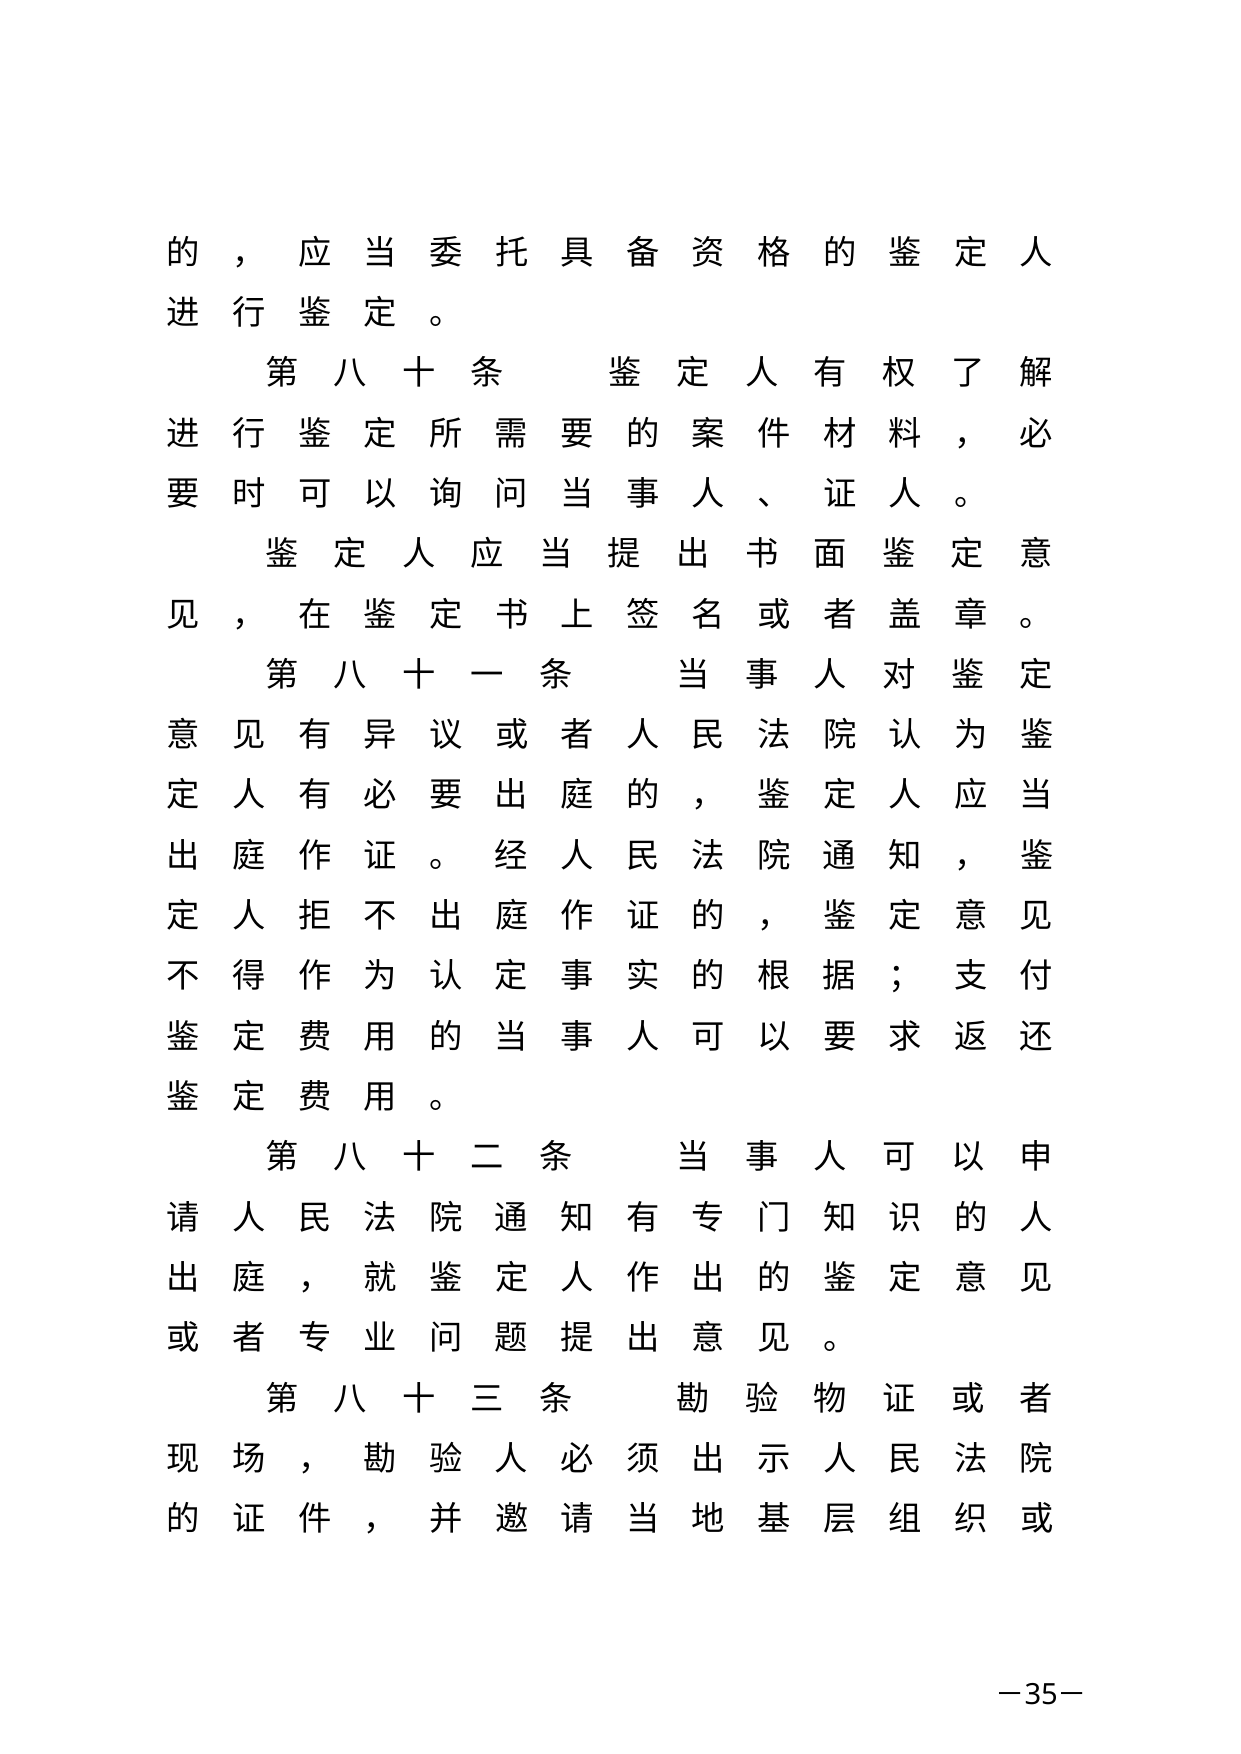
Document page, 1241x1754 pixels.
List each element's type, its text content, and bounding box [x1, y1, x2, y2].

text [167, 1365, 1085, 1546]
text 第八十一条 当事人对鉴定意见有异议或者人民法院认为鉴定人有必要出庭的，鉴定人应当出庭作证。经人民法院通知，鉴定人拒不出庭作证的，鉴定意见不得作为认定事实的根据；支付鉴定费用的当事人可以要求返还鉴定费用。 [167, 642, 1085, 1124]
text 鉴定人应当提出书面鉴定意见，在鉴定书上签名或者盖章。 [167, 521, 1085, 642]
text 第八十二条 当事人可以申请人民法院通知有专门知识的人出庭，就鉴定人作出的鉴定意见或者专业问题提出意见。 [167, 1124, 1085, 1365]
text 第八十条 鉴定人有权了解进行鉴定所需要的案件材料，必要时可以询问当事人、证人。 [167, 340, 1085, 521]
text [167, 219, 1085, 340]
